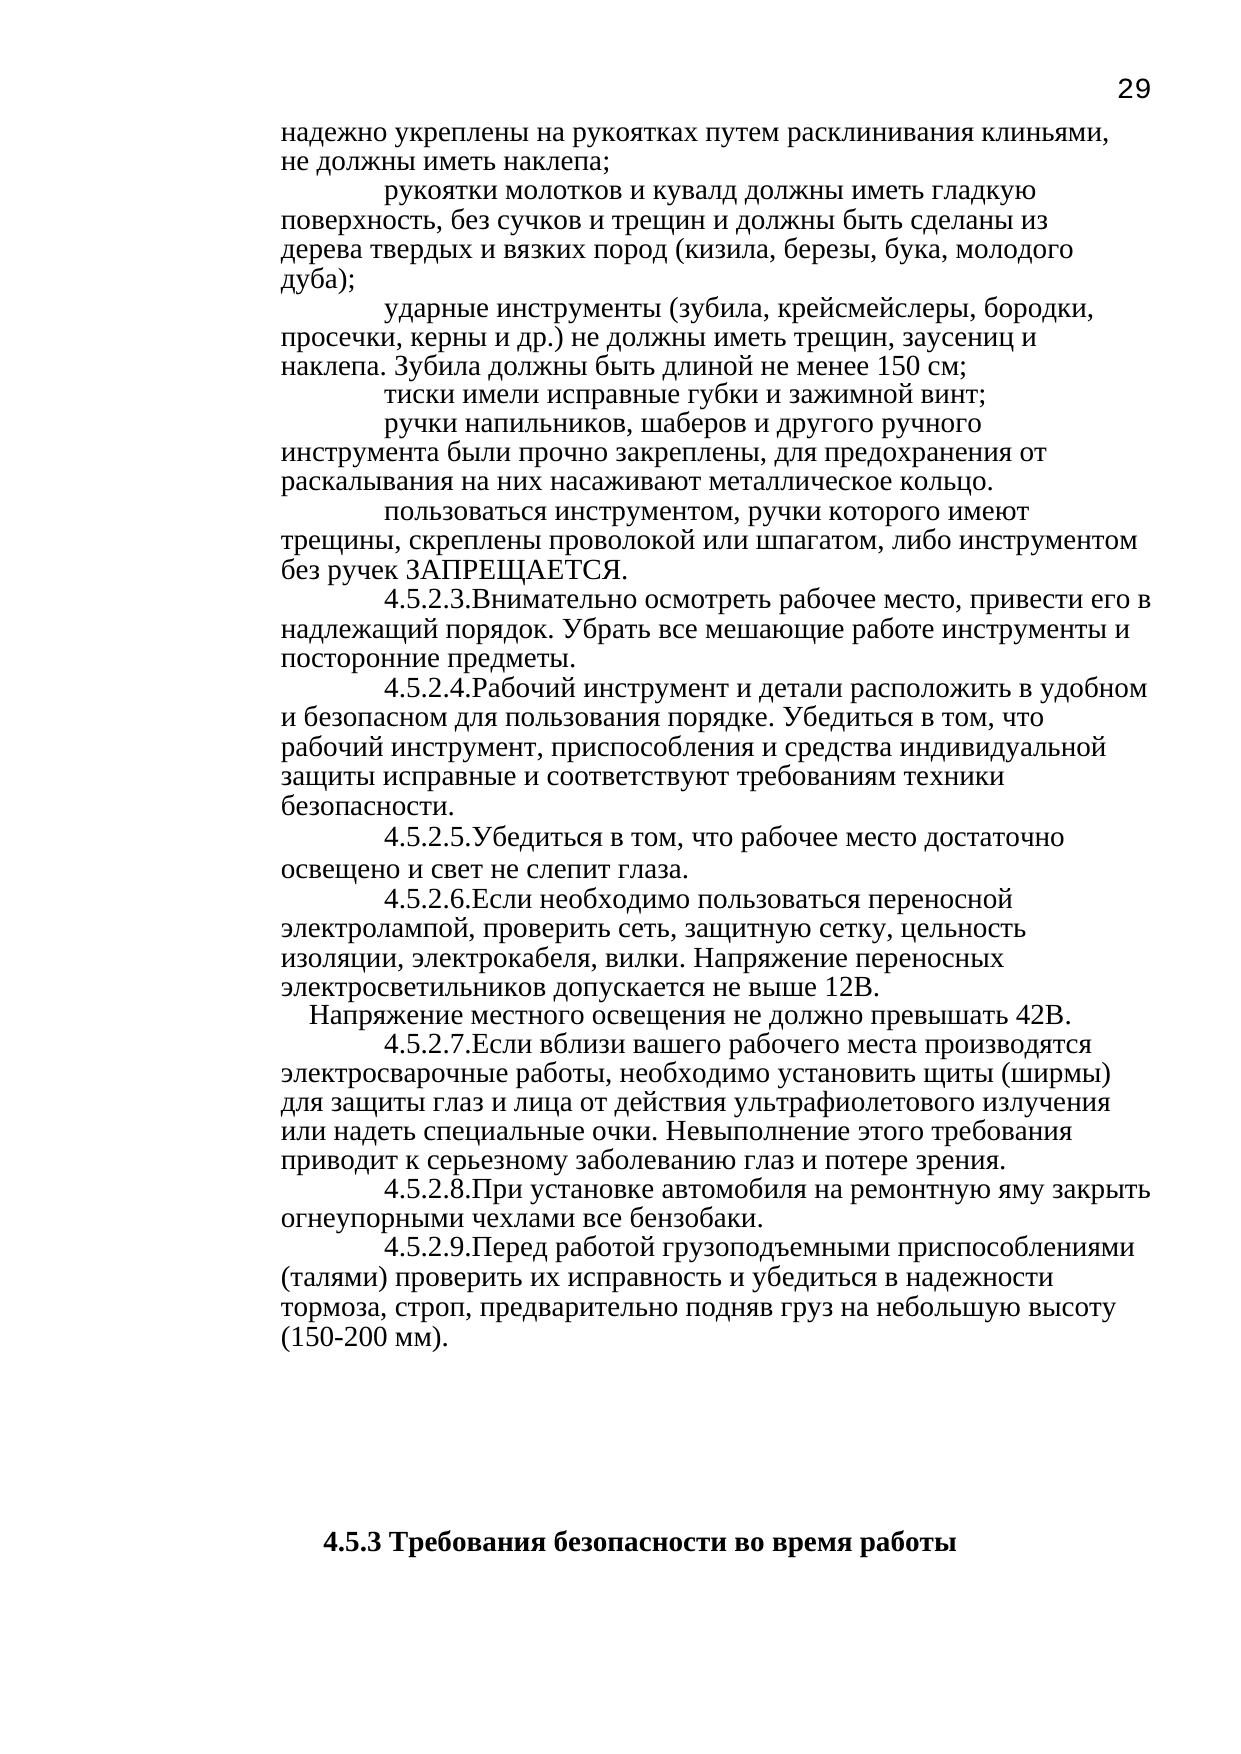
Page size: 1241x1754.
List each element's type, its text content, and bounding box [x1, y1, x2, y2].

text 4.5.2.4.Рабочий инструмент и детали расположить в удобном и безопасном для пользования порядке. Убедиться в том, что рабочий инструмент, приспособления и средства индивидуальной защиты исправные и соответствуют требованиям техники безопасности. [281, 673, 1152, 821]
text 4.5.2.8.При установке автомобиля на ремонтную яму закрыть огнеупорными чехлами все бензобаки. [281, 1175, 1152, 1233]
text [281, 118, 1123, 176]
text пользоваться инструментом, ручки которого имеют трещины, скреплены проволокой или шпагатом, либо инструментом без ручек ЗАПРЕЩАЕТСЯ. [281, 497, 1152, 585]
text 4.5.2.7.Если вблизи вашего рабочего места производятся электросварочные работы, необходимо установить щиты (ширмы) для защиты глаз и лица от действия ультрафиолетового излучения или надеть специальные очки. Невыполнение этого требования приводит к серьезному заболеванию глаз и потере зрения. [281, 1030, 1152, 1175]
text 4.5.2.9.Перед работой грузоподъемными приспособлениями (талями) проверить их исправность и убедиться в надежности тормоза, строп, предварительно подняв груз на небольшую высоту (150-200 мм). [281, 1233, 1152, 1353]
text ударные инструменты (зубила, крейсмейслеры, бородки, просечки, керны и др.) не должны иметь трещин, заусениц и наклепа. Зубила должны быть длиной не менее 150 cм; [281, 294, 1123, 381]
text рукоятки молотков и кувалд должны иметь гладкую поверхность, без сучков и трещин и должны быть сделаны из дерева твердых и вязких пород (кизила, березы, бука, молодого дуба); [281, 176, 1123, 294]
text ручки напильников, шаберов и другого ручного инструмента были прочно закреплены, для предохранения от раскалывания на них насаживают металлическое кольцо. [281, 410, 1123, 497]
text Напряжение местного освещения не должно превышать 42В. [177, 1003, 1152, 1030]
text 4.5.2.3.Внимательно осмотреть рабочее место, привести его в надлежащий порядок. Убрать все мешающие работе инструменты и посторонние предметы. [281, 585, 1152, 673]
text 4.5.2.5.Убедиться в том, что рабочее место достаточно освещено и свет не слепит глаза. [281, 821, 1152, 885]
text 4.5.2.6.Если необходимо пользоваться переносной электролампой, проверить сеть, защитную сетку, цельность изоляции, электрокабеля, вилки. Напряжение переносных электросветильников допускается не выше 12В. [281, 885, 1152, 1003]
text 4.5.3 Требования безопасности во время работы [177, 1528, 1152, 1558]
text тиски имели исправные губки и зажимной винт; [281, 381, 1123, 409]
